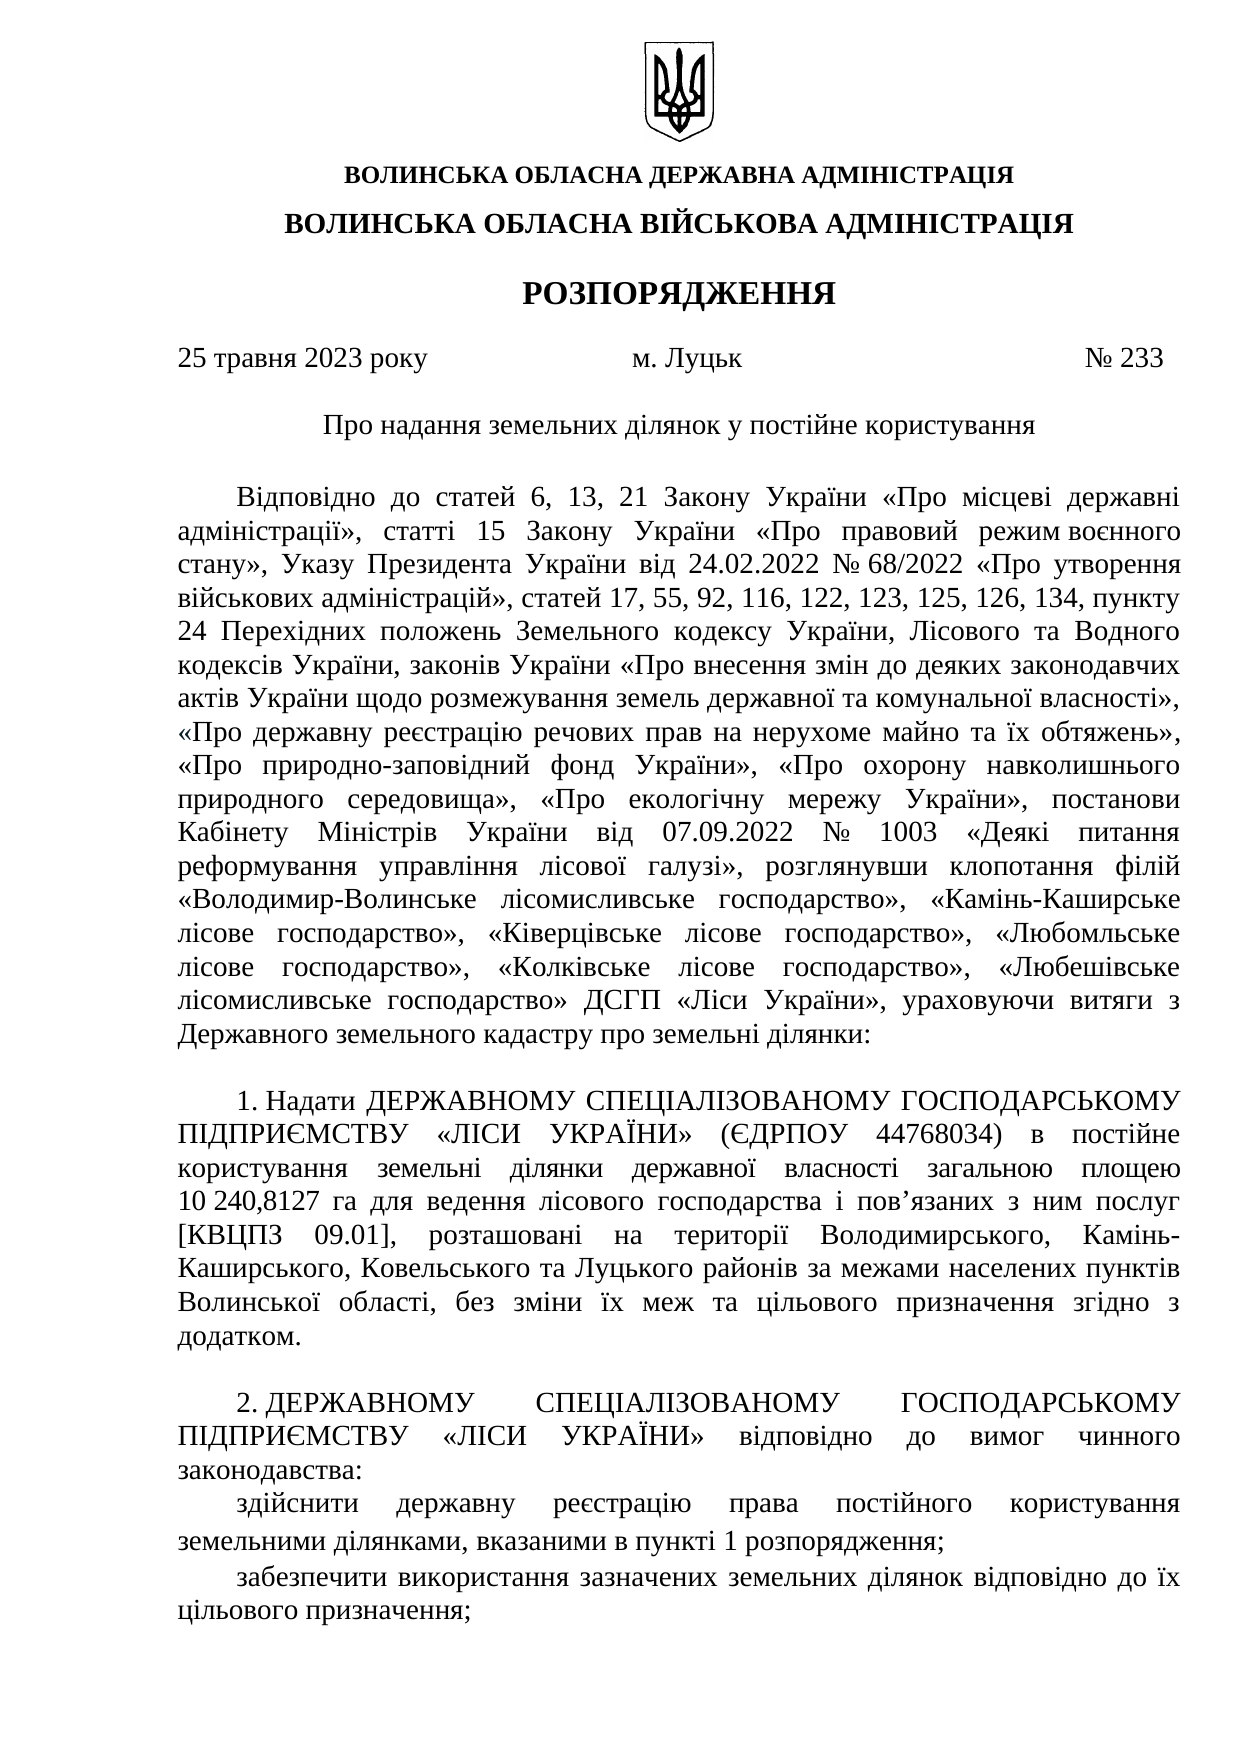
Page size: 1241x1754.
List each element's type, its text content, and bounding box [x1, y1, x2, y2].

picture [644, 41, 715, 142]
text здійснити державну реєстрацію права постійного користування земельними ділянками, вказаними в пункті 1 розпорядження; [177, 1485, 1181, 1559]
text 1. Надати ДЕРЖАВНОМУ СПЕЦІАЛІЗОВАНОМУ ГОСПОДАРСЬКОМУ ПІДПРИЄМСТВУ «ЛІСИ УКРАЇНИ» (ЄДРПОУ 44768034) в постійне користування земельні ділянки державної власності загальною площею 10 240,8127 га для ведення лісового господарства і пов’язаних з ним послуг [КВЦПЗ 09.01], розташовані на території Володимирського, Камінь-Каширського, Ковельського та Луцького районів за межами населених пунктів Волинської області, без зміни їх меж та цільового призначення згідно з додатком. [177, 1083, 1181, 1351]
text 25 травня 2023 року м. Луцьк № 233 [177, 340, 1171, 374]
text Про надання земельних ділянок у постійне користування [177, 407, 1181, 441]
text ВОЛИНСЬКА ОБЛАСНА ДЕРЖАВНА АДМІНІСТРАЦІЯ [177, 161, 1181, 189]
text РОЗПОРЯДЖЕННЯ [177, 273, 1181, 311]
text ВОЛИНСЬКА ОБЛАСНА ВІЙСЬКОВА АДМІНІСТРАЦІЯ [177, 206, 1181, 239]
text 2. ДЕРЖАВНОМУ СПЕЦІАЛІЗОВАНОМУ ГОСПОДАРСЬКОМУ ПІДПРИЄМСТВУ «ЛІСИ УКРАЇНИ» відповідно до вимог чинного законодавства: [177, 1385, 1181, 1485]
text Відповідно до статей 6, 13, 21 Закону України «Про місцеві державні адміністрації», статті 15 Закону України «Про правовий режим воєнного стану», Указу Президента України від 24.02.2022 № 68/2022 «Про утворення військових адміністрацій», статей 17, 55, 92, 116, 122, 123, 125, 126, 134, пункту 24 Перехідних положень Земельного кодексу України, Лісового та Водного кодексів України, законів України «Про внесення змін до деяких законодавчих актів України щодо розмежування земель державної та комунальної власності», «Про державну реєстрацію речових прав на нерухоме майно та їх обтяжень», «Про природно-заповідний фонд України», «Про охорону навколишнього природного середовища», «Про екологічну мережу України», постанови Кабінету Міністрів України від 07.09.2022 № 1003 «Деякі питання реформування управління лісової галузі», розглянувши клопотання філій «Володимир-Волинське лісомисливське господарство», «Камінь-Каширське лісове господарство», «Ківерцівське лісове господарство», «Любомльське лісове господарство», «Колківське лісове господарство», «Любешівське лісомисливське господарство» ДСГП «Ліси України», ураховуючи витяги з Державного земельного кадастру про земельні ділянки: [177, 479, 1181, 1049]
text забезпечити використання зазначених земельних ділянок відповідно до їх цільового призначення; [177, 1559, 1181, 1626]
